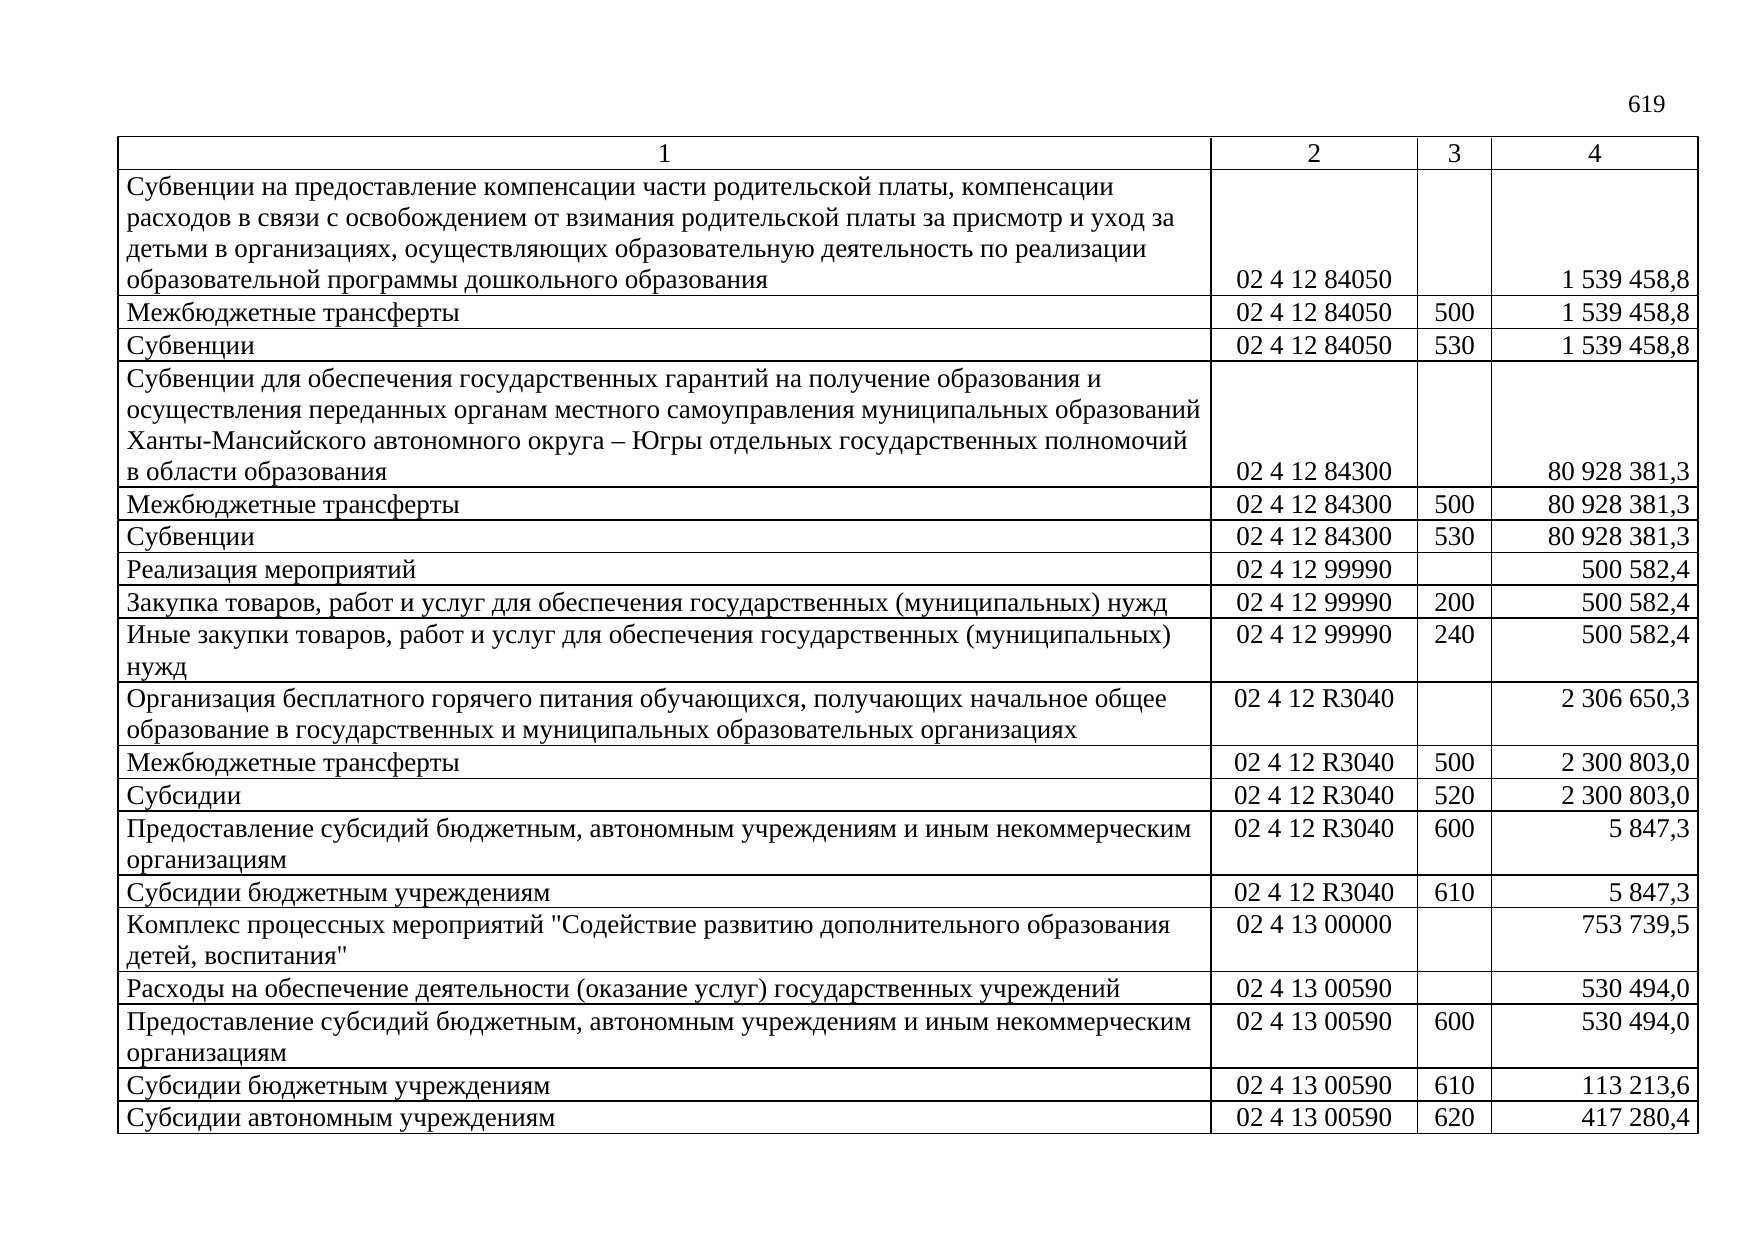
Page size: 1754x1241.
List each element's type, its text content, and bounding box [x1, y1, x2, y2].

table_cell 1 539 458,8 [1492, 170, 1697, 295]
table_cell 02 4 13 00590 [1212, 1005, 1417, 1067]
table_cell Предоставление субсидий бюджетным, автономным учреждениям и иным некоммерческим организациям [119, 812, 1210, 874]
table_cell 113 213,6 [1492, 1069, 1697, 1100]
table_cell 610 [1418, 1069, 1491, 1100]
table_cell 02 4 12 99990 [1212, 553, 1417, 584]
table_cell 80 928 381,3 [1492, 488, 1697, 519]
table_cell Межбюджетные трансферты [119, 488, 1210, 519]
table_cell 02 4 12 R3040 [1212, 779, 1417, 810]
table_cell 02 4 12 R3040 [1212, 876, 1417, 907]
table_cell 02 4 13 00000 [1212, 908, 1417, 971]
table_cell 02 4 13 00590 [1212, 1102, 1417, 1133]
table_cell Закупка товаров, работ и услуг для обеспечения государственных (муниципальных) нужд [119, 586, 1210, 617]
table_cell 500 582,4 [1492, 553, 1697, 584]
table_cell 1 539 458,8 [1492, 296, 1697, 327]
table_cell [1418, 683, 1491, 745]
table_cell 500 [1418, 296, 1491, 327]
table_cell 5 847,3 [1492, 876, 1697, 907]
table_cell Иные закупки товаров, работ и услуг для обеспечения государственных (муниципальных) нужд [119, 619, 1210, 681]
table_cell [119, 1005, 1210, 1067]
table_header 2 [1212, 137, 1417, 168]
table_cell 02 4 12 99990 [1212, 619, 1417, 681]
table_cell 02 4 12 84300 [1212, 362, 1417, 486]
table_cell 530 494,0 [1492, 972, 1697, 1003]
table_cell 530 [1418, 329, 1491, 360]
table_cell 5 847,3 [1492, 812, 1697, 874]
table_cell 753 739,5 [1492, 908, 1697, 971]
table_cell 500 582,4 [1492, 586, 1697, 617]
table_cell [1418, 908, 1491, 971]
table_cell 02 4 12 R3040 [1212, 683, 1417, 745]
table_cell 2 300 803,0 [1492, 779, 1697, 810]
table_cell [1418, 170, 1491, 295]
table_cell Реализация мероприятий [119, 553, 1210, 584]
table_cell 620 [1418, 1102, 1491, 1133]
table_cell 02 4 12 84300 [1212, 488, 1417, 519]
table_cell 02 4 13 00590 [1212, 1069, 1417, 1100]
table_cell 80 928 381,3 [1492, 362, 1697, 486]
table_cell Организация бесплатного горячего питания обучающихся, получающих начальное общее образование в государственных и муниципальных образовательных организациях [119, 683, 1210, 745]
table_cell [1418, 972, 1491, 1003]
table_cell [1418, 362, 1491, 486]
table_cell 02 4 12 99990 [1212, 586, 1417, 617]
table_cell 02 4 13 00590 [1212, 972, 1417, 1003]
table_cell 240 [1418, 619, 1491, 681]
table_cell Субвенции [119, 329, 1210, 360]
table_cell 2 306 650,3 [1492, 683, 1697, 745]
table_cell Субсидии бюджетным учреждениям [119, 1069, 1210, 1100]
table_cell [1418, 553, 1491, 584]
table_cell 1 539 458,8 [1492, 329, 1697, 360]
table_cell 80 928 381,3 [1492, 521, 1697, 552]
table_cell 2 300 803,0 [1492, 746, 1697, 777]
table_cell Субсидии бюджетным учреждениям [119, 876, 1210, 907]
table_cell 417 280,4 [1492, 1102, 1697, 1133]
table_header 3 [1418, 137, 1491, 168]
table_cell Субсидии [119, 779, 1210, 810]
table_cell 02 4 12 84300 [1212, 521, 1417, 552]
table_cell 530 494,0 [1492, 1005, 1697, 1067]
table_cell Расходы на обеспечение деятельности (оказание услуг) государственных учреждений [119, 972, 1210, 1003]
table_cell 500 [1418, 746, 1491, 777]
table_cell Межбюджетные трансферты [119, 296, 1210, 327]
table_cell 600 [1418, 1005, 1491, 1067]
table_cell 500 582,4 [1492, 619, 1697, 681]
table_cell 200 [1418, 586, 1491, 617]
table_cell Субвенции для обеспечения государственных гарантий на получение образования и осуществления переданных органам местного самоуправления муниципальных образований Ханты-Мансийского автономного округа – Югры отдельных государственных полномочий в области образования [119, 362, 1210, 486]
table_cell 02 4 12 84050 [1212, 170, 1417, 295]
table_cell 610 [1418, 876, 1491, 907]
table_cell 530 [1418, 521, 1491, 552]
table_cell 500 [1418, 488, 1491, 519]
table_cell Субвенции на предоставление компенсации части родительской платы, компенсации расходов в связи с освобождением от взимания родительской платы за присмотр и уход за детьми в организациях, осуществляющих образовательную деятельность по реализации образовательной программы дошкольного образования [119, 170, 1210, 295]
table_cell 02 4 12 84050 [1212, 296, 1417, 327]
table_cell 02 4 12 R3040 [1212, 746, 1417, 777]
table_cell 02 4 12 84050 [1212, 329, 1417, 360]
table_cell 02 4 12 R3040 [1212, 812, 1417, 874]
table_cell Субсидии автономным учреждениям [119, 1102, 1210, 1133]
table_header 1 [119, 137, 1211, 168]
table_cell Межбюджетные трансферты [119, 746, 1210, 777]
table_cell Субвенции [119, 521, 1210, 552]
table_header 4 [1492, 137, 1697, 168]
table_cell Комплекс процессных мероприятий "Содействие развитию дополнительного образования детей, воспитания" [119, 908, 1210, 971]
table_cell 520 [1418, 779, 1491, 810]
table_cell 600 [1418, 812, 1491, 874]
